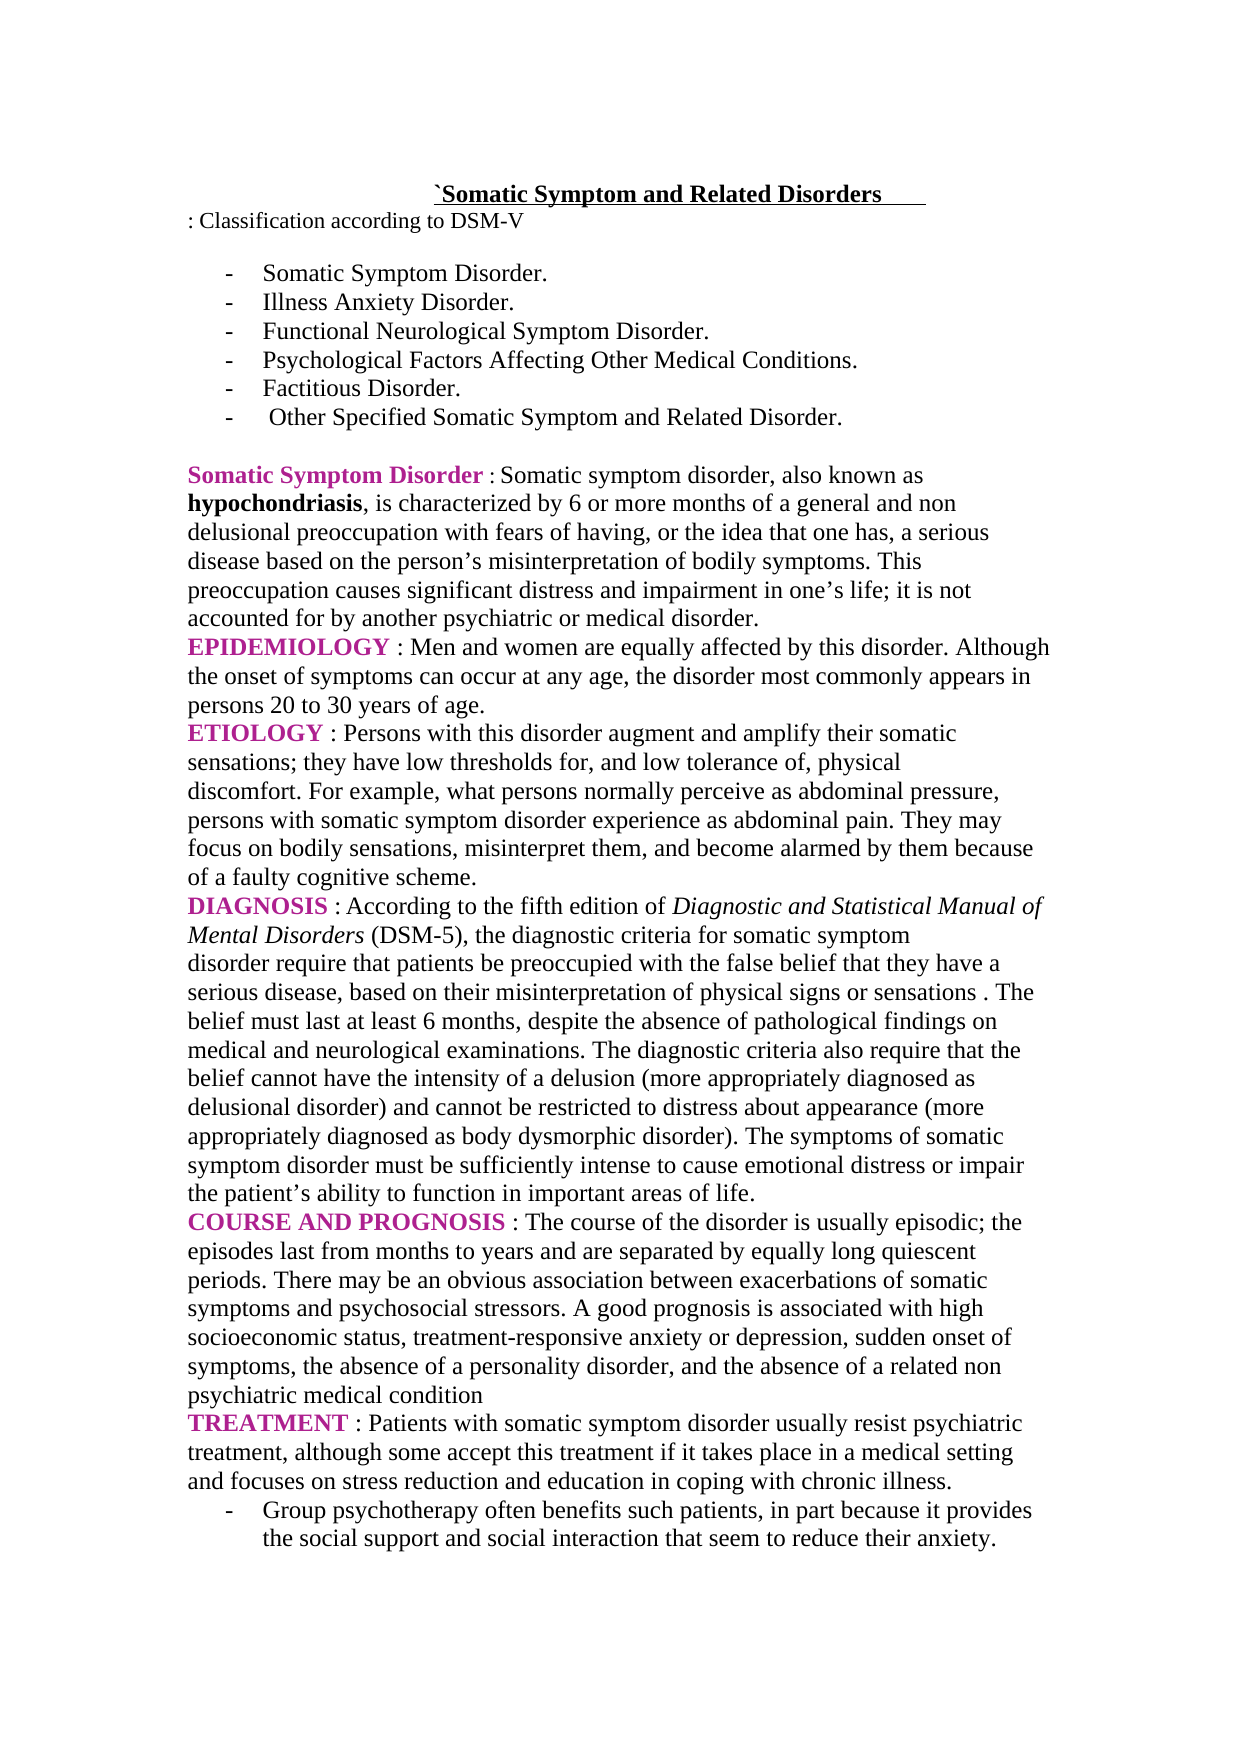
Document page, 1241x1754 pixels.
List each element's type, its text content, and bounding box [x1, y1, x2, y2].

text the patient’s ability to function in important areas of life. [187, 1178, 1053, 1207]
text EPIDEMIOLOGY : Men and women are equally affected by this disorder. Although the onset of symptoms can occur at any age, the disorder most commonly appears in persons 20 to 30 years of age. [187, 632, 1053, 718]
list Psychological Factors Affecting Other Medical Conditions. [225, 345, 1053, 373]
text DIAGNOSIS : According to the fifth edition of Diagnostic and Statistical Manual of Mental Disorders (DSM-5), the diagnostic criteria for somatic symptom [187, 891, 1053, 948]
list Illness Anxiety Disorder. [225, 287, 1053, 316]
text TREATMENT : Patients with somatic symptom disorder usually resist psychiatric treatment, although some accept this treatment if it takes place in a medical setting and focuses on stress reduction and education in coping with chronic illness. [187, 1408, 1053, 1495]
list Other Specified Somatic Symptom and Related Disorder. [225, 402, 1053, 431]
text ETIOLOGY : Persons with this disorder augment and amplify their somatic sensations; they have low thresholds for, and low tolerance of, physical [187, 718, 1053, 776]
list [225, 1495, 1053, 1552]
text Somatic Symptom Disorder : Somatic symptom disorder, also known as hypochondriasis, is characterized by 6 or more months of a general and non delusional preoccupation with fears of having, or the idea that one has, a serious disease based on the person’s misinterpretation of bodily symptoms. This preoccupation causes significant distress and impairment in one’s life; it is not accounted for by another psychiatric or medical disorder. [187, 460, 1053, 632]
list Functional Neurological Symptom Disorder. [225, 316, 1053, 345]
text `Somatic Symptom and Related Disorders [187, 179, 1053, 207]
list Somatic Symptom Disorder. [225, 258, 1053, 287]
text disorder require that patients be preoccupied with the false belief that they have a serious disease, based on their misinterpretation of physical signs or sensations . The belief must last at least 6 months, despite the absence of pathological findings on medical and neurological examinations. The diagnostic criteria also require that the belief cannot have the intensity of a delusion (more appropriately diagnosed as delusional disorder) and cannot be restricted to distress about appearance (more appropriately diagnosed as body dysmorphic disorder). The symptoms of somatic symptom disorder must be sufficiently intense to cause emotional distress or impair [187, 948, 1053, 1178]
text COURSE AND PROGNOSIS : The course of the disorder is usually episodic; the episodes last from months to years and are separated by equally long quiescent periods. There may be an obvious association between exacerbations of somatic symptoms and psychosocial stressors. A good prognosis is associated with high socioeconomic status, treatment-responsive anxiety or depression, sudden onset of symptoms, the absence of a personality disorder, and the absence of a related non psychiatric medical condition [187, 1207, 1053, 1408]
text Classification according to DSM-V : [187, 207, 1053, 234]
list Factitious Disorder. [225, 373, 1053, 402]
text discomfort. For example, what persons normally perceive as abdominal pressure, persons with somatic symptom disorder experience as abdominal pain. They may focus on bodily sensations, misinterpret them, and become alarmed by them because of a faulty cognitive scheme. [187, 776, 1053, 891]
